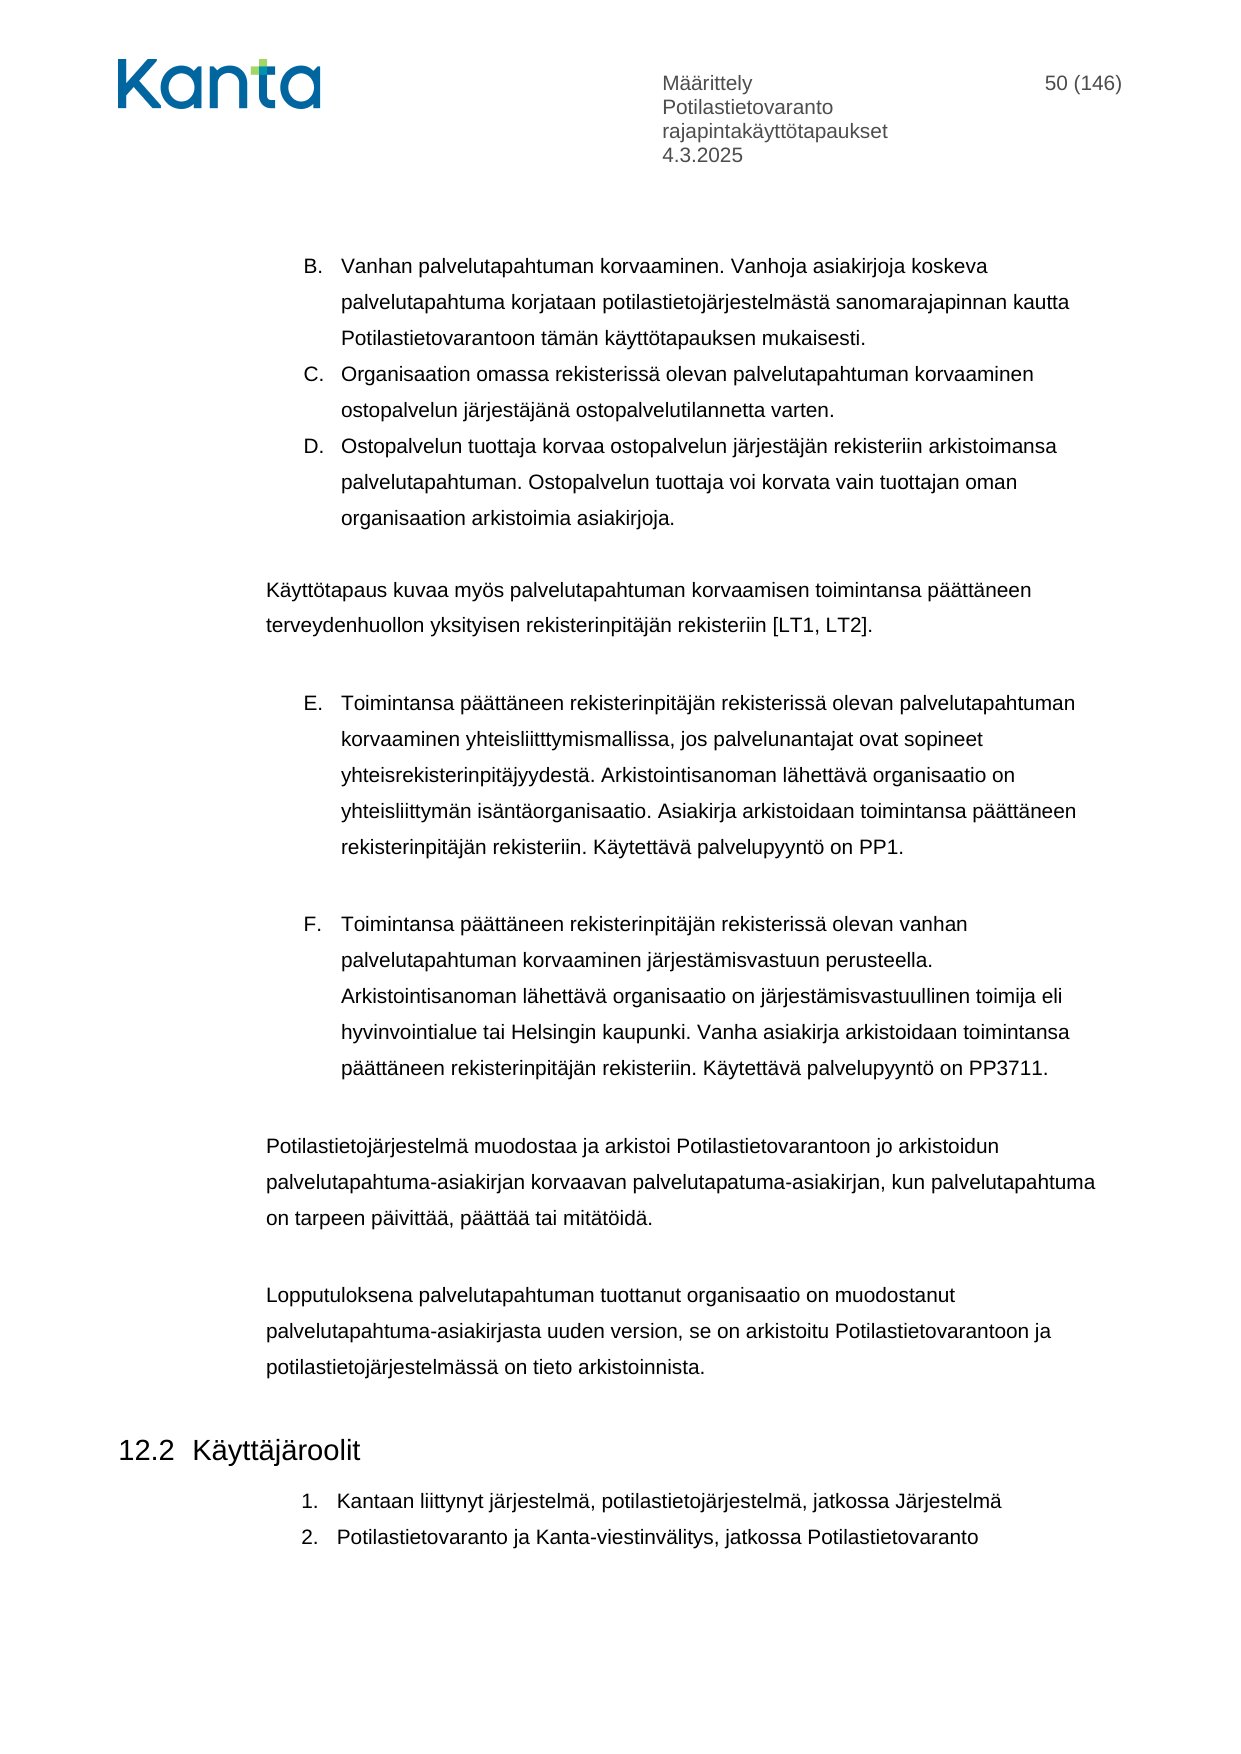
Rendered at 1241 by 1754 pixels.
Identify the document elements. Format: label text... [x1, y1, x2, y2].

text Potilastietojärjestelmä muodostaa ja arkistoi Potilastietovarantoon jo arkistoidun palvelutapahtuma-asiakirjan korvaavan palvelutapatuma-asiakirjan, kun palvelutapahtuma on tarpeen päivittää, päättää tai mitätöidä. [266, 1134, 1107, 1229]
text Lopputuloksena palvelutapahtuman tuottanut organisaatio on muodostanut palvelutapahtuma-asiakirjasta uuden version, se on arkistoitu Potilastietovarantoon ja potilastietojärjestelmässä on tieto arkistoinnista. [266, 1283, 1107, 1379]
text Käyttötapaus kuvaa myös palvelutapahtuman korvaamisen toimintansa päättäneen terveydenhuollon yksityisen rekisterinpitäjän rekisteriin [LT1, LT2]. [266, 577, 1107, 637]
list Toimintansa päättäneen rekisterinpitäjän rekisterissä olevan palvelutapahtuman korvaaminen yhteisliitttymismallissa, jos palvelunantajat ovat sopineet yhteisrekisterinpitäjyydestä. Arkistointisanoman lähettävä organisaatio on yhteisliittymän isäntäorganisaatio. Asiakirja arkistoidaan toimintansa päättäneen rekisterinpitäjän rekisteriin. Käytettävä palvelupyyntö on PP1. [303, 691, 1107, 859]
list Potilastietovaranto ja Kanta-viestinvälitys, jatkossa Potilastietovaranto [301, 1525, 1107, 1549]
picture [118, 59, 321, 109]
list Ostopalvelun tuottaja korvaa ostopalvelun järjestäjän rekisteriin arkistoimansa palvelutapahtuman. Ostopalvelun tuottaja voi korvata vain tuottajan oman organisaation arkistoimia asiakirjoja. [303, 434, 1107, 529]
list Organisaation omassa rekisterissä olevan palvelutapahtuman korvaaminen ostopalvelun järjestäjänä ostopalvelutilannetta varten. [303, 362, 1107, 422]
list Toimintansa päättäneen rekisterinpitäjän rekisterissä olevan vanhan palvelutapahtuman korvaaminen järjestämisvastuun perusteella. Arkistointisanoman lähettävä organisaatio on järjestämisvastuullinen toimija eli hyvinvointialue tai Helsingin kaupunki. Vanha asiakirja arkistoidaan toimintansa päättäneen rekisterinpitäjän rekisteriin. Käytettävä palvelupyyntö on PP3711. [303, 912, 1107, 1080]
list Vanhan palvelutapahtuman korvaaminen. Vanhoja asiakirjoja koskeva palvelutapahtuma korjataan potilastietojärjestelmästä sanomarajapinnan kautta Potilastietovarantoon tämän käyttötapauksen mukaisesti. [303, 254, 1107, 350]
list Kantaan liittynyt järjestelmä, potilastietojärjestelmä, jatkossa Järjestelmä [301, 1489, 1107, 1513]
subtitle Käyttäjäroolit [118, 1433, 1107, 1466]
